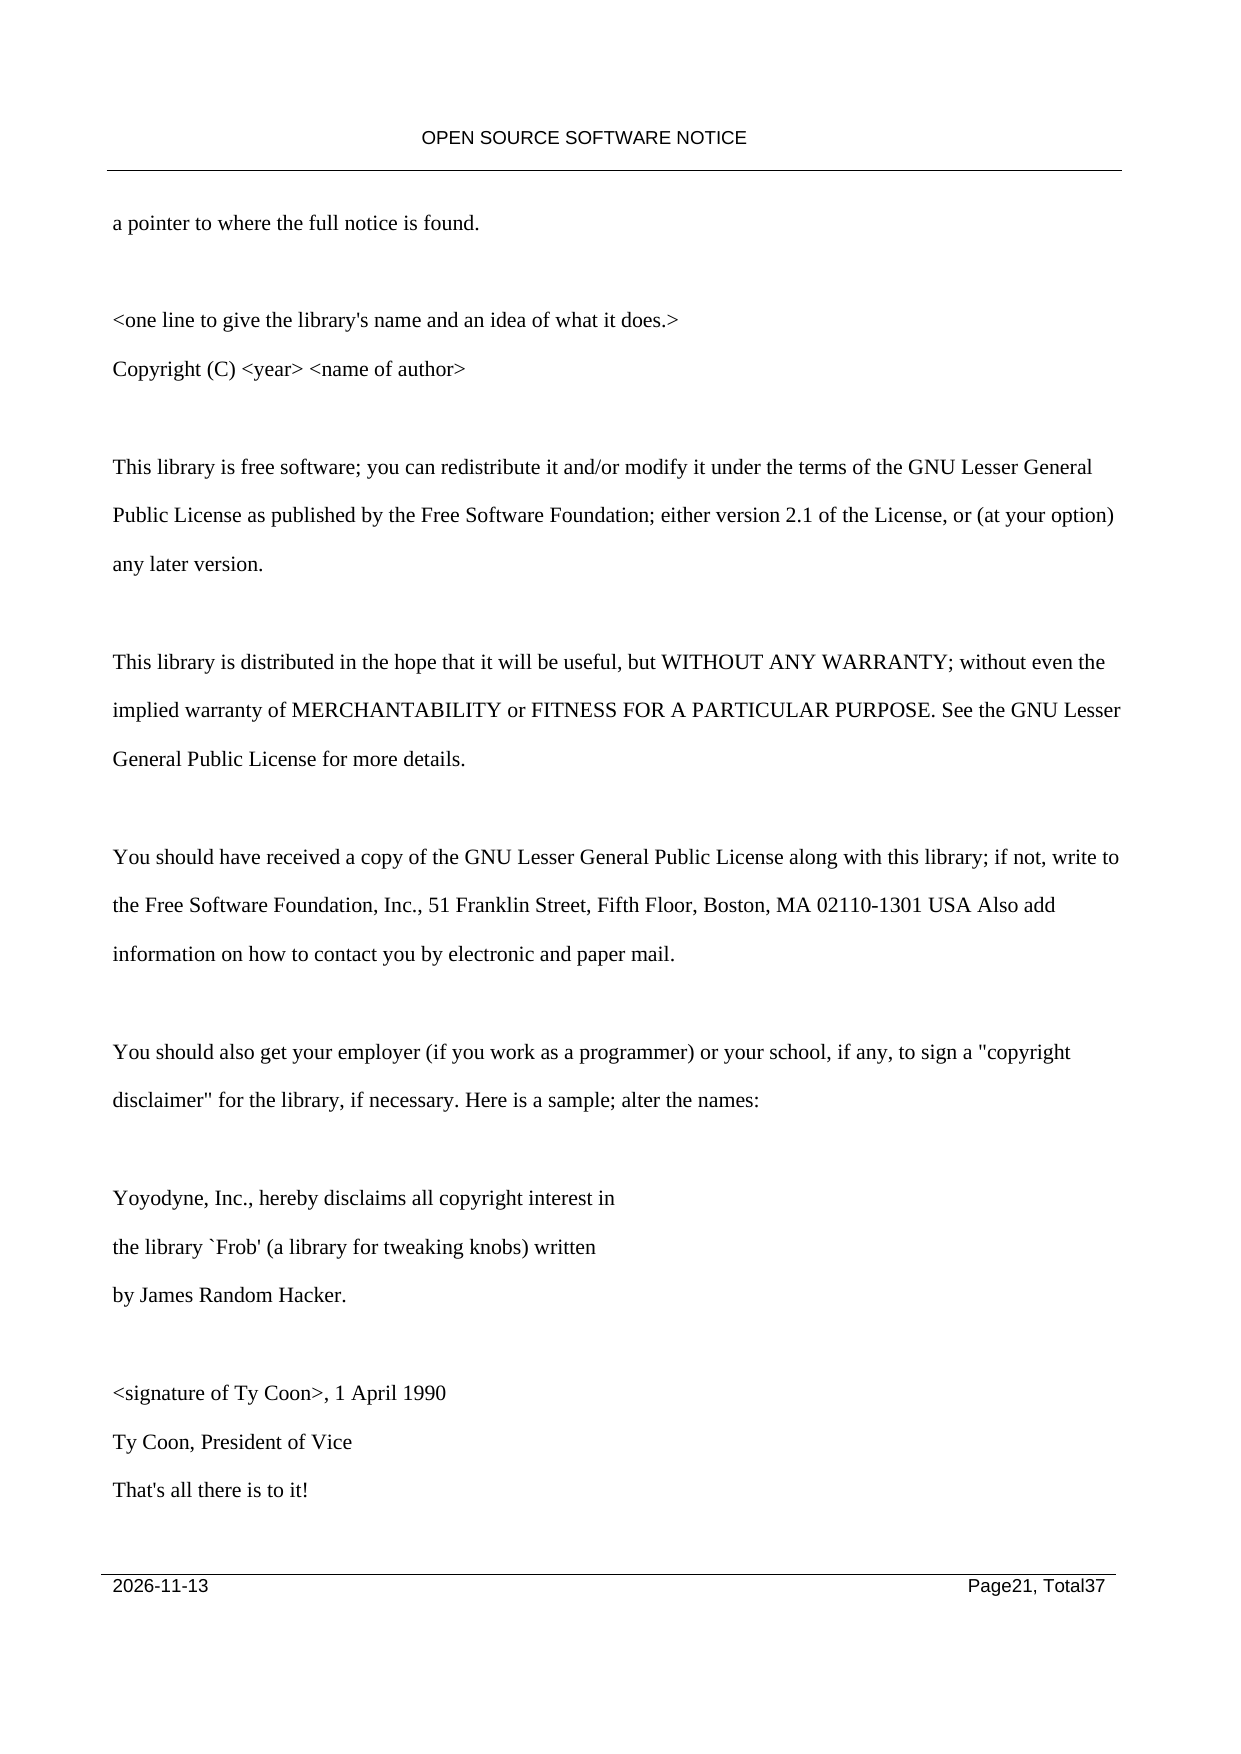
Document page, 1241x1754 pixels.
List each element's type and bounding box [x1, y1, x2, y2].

text [112, 206, 1128, 1555]
